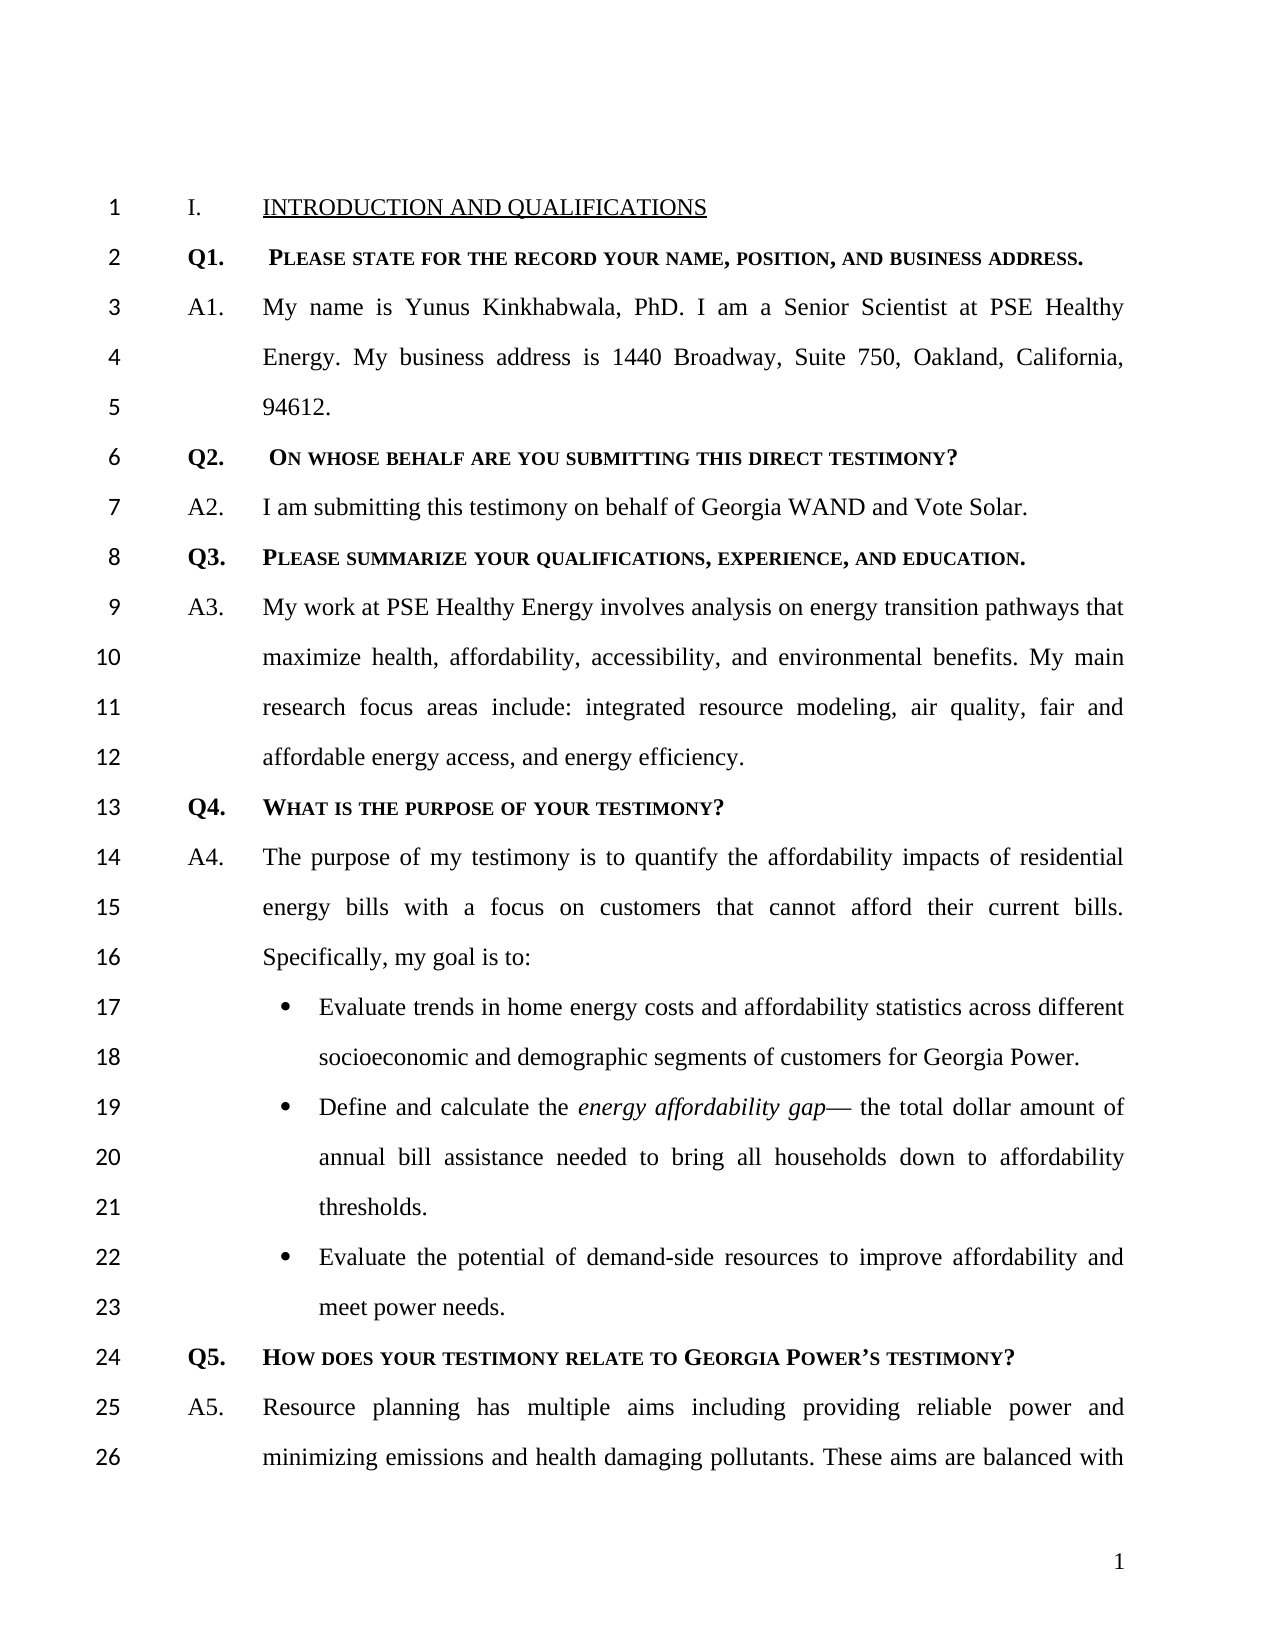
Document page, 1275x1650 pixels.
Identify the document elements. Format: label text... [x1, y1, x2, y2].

list How does your testimony relate to Georgia Power’s testimony? [187, 1325, 1125, 1375]
list Define and calculate the energy affordability gap— the total dollar amount of annual bill assistance needed to bring all households down to affordability thresholds. [281, 1075, 1125, 1225]
list Evaluate trends in home energy costs and affordability statistics across different socioeconomic and demographic segments of customers for Georgia Power. [281, 975, 1125, 1075]
list Please summarize your qualifications, experience, and education. [187, 525, 1125, 575]
list My work at PSE Healthy Energy involves analysis on energy transition pathways that maximize health, affordability, accessibility, and environmental benefits. My main research focus areas include: integrated resource modeling, air quality, fair and affordable energy access, and energy efficiency. [187, 575, 1125, 775]
list Please state for the record your name, position, and business address. [187, 225, 1125, 275]
list The purpose of my testimony is to quantify the affordability impacts of residential energy bills with a focus on customers that cannot afford their current bills. Specifically, my goal is to: [187, 825, 1125, 975]
list My name is Yunus Kinkhabwala, PhD. I am a Senior Scientist at PSE Healthy Energy. My business address is 1440 Broadway, Suite 750, Oakland, California, 94612. [187, 275, 1125, 425]
subtitle Introduction and Qualifications [187, 175, 1125, 225]
list Evaluate the potential of demand-side resources to improve affordability and meet power needs. [281, 1225, 1125, 1325]
list What is the purpose of your testimony? [187, 775, 1125, 825]
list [187, 1375, 1125, 1475]
list I am submitting this testimony on behalf of Georgia WAND and Vote Solar. [187, 475, 1125, 525]
list On whose behalf are you submitting this direct testimony? [187, 425, 1125, 475]
